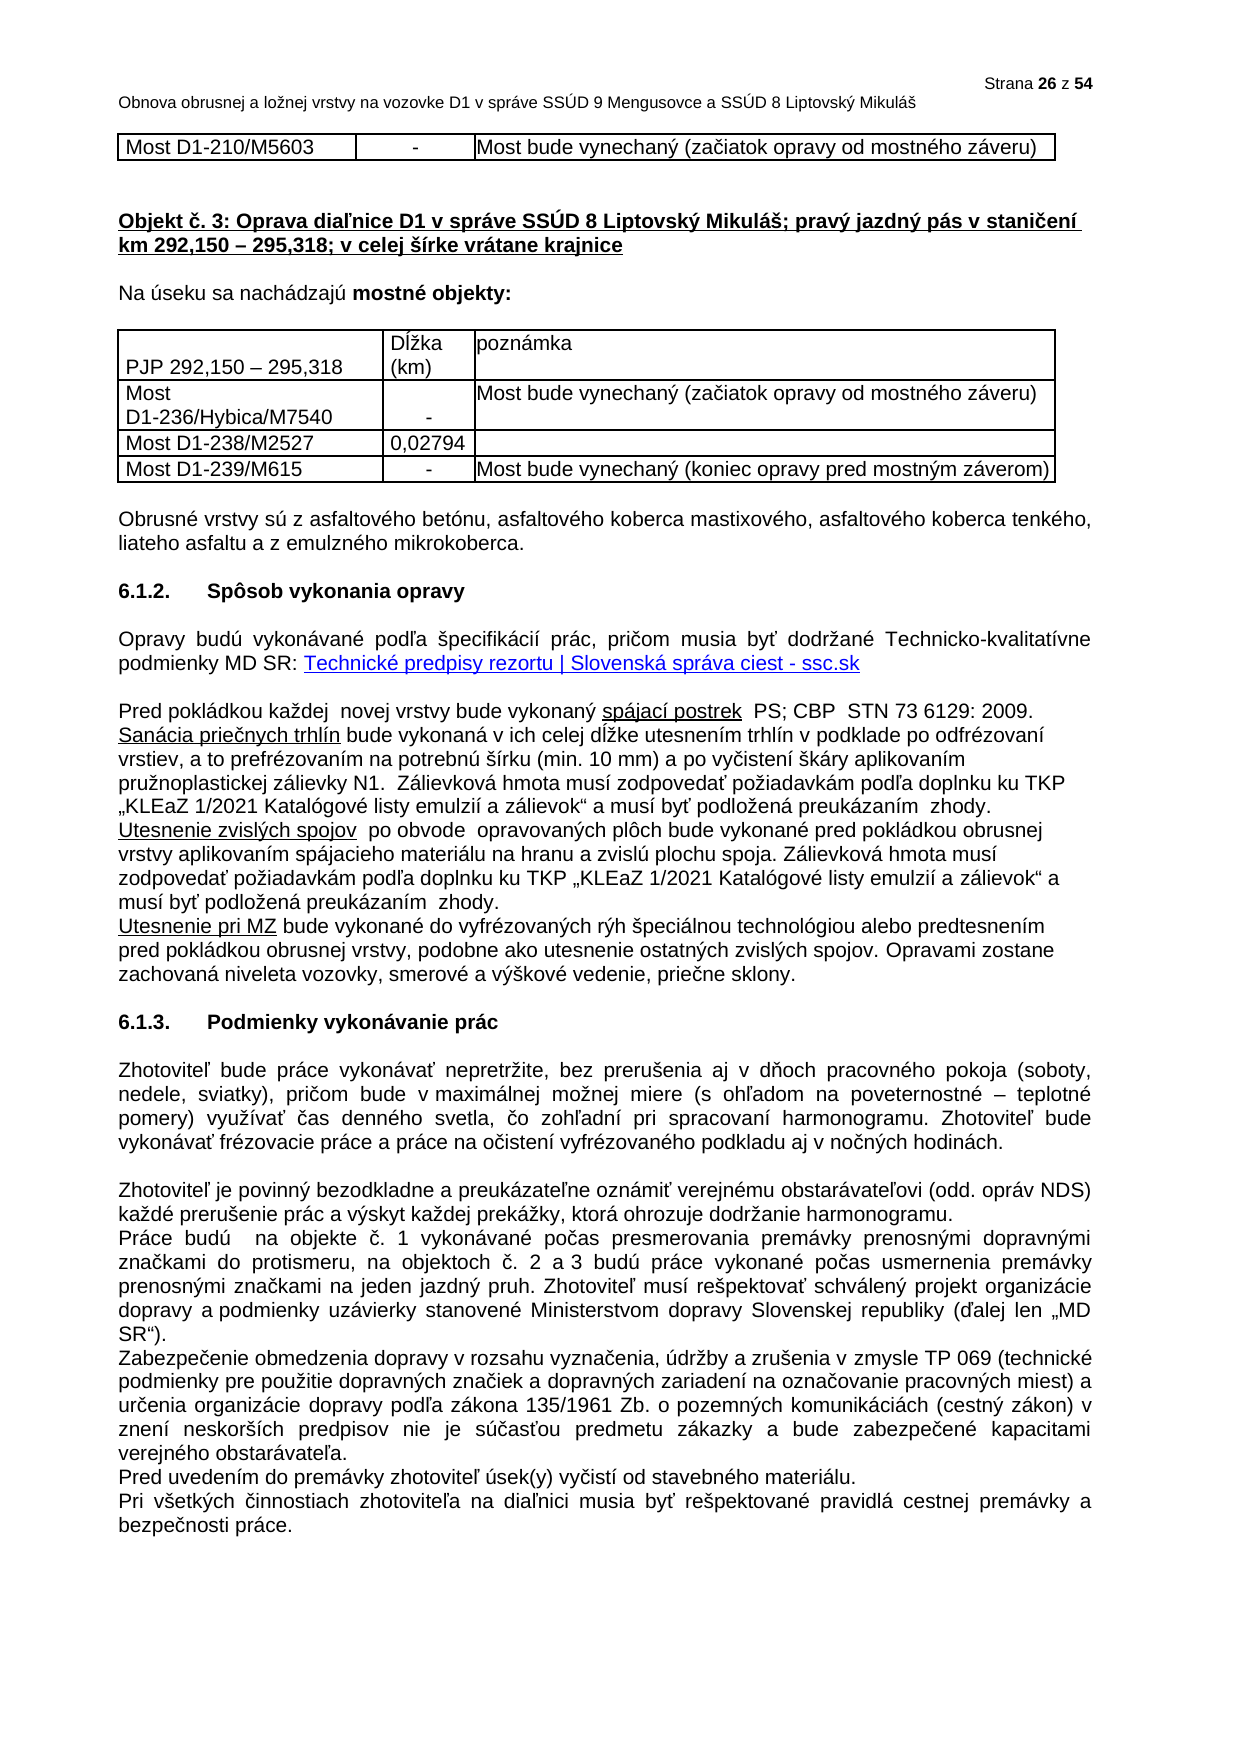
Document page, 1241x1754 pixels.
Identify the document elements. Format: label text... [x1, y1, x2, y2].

table_cell [476, 431, 1054, 455]
list Podmienky vykonávanie prác [118, 1010, 1092, 1034]
text Zhotoviteľ je povinný bezodkladne a preukázateľne oznámiť verejnému obstarávateľovi (odd. opráv NDS) každé prerušenie prác a výskyt každej prekážky, ktorá ohrozuje dodržanie harmonogramu. [118, 1178, 1092, 1226]
table_cell Most D1-238/M2527 [119, 431, 382, 455]
text Pri všetkých činnostiach zhotoviteľa na diaľnici musia byť rešpektované pravidlá cestnej premávky a bezpečnosti práce. [118, 1489, 1092, 1537]
text Na úseku sa nachádzajú mostné objekty: [118, 281, 1092, 305]
text Sanácia priečnych trhlín bude vykonaná v ich celej dĺžke utesnením trhlín v podklade po odfrézovaní vrstiev, a to prefrézovaním na potrebnú šírku (min. ) a po vyčistení škáry aplikovaním pružnoplastickej zálievky N1. Zálievková hmota musí zodpovedať požiadavkám podľa doplnku ku TKP „KLEaZ 1/2021 Katalógové listy emulzií a zálievok“ a musí byť podložená preukázaním zhody. [118, 722, 1092, 818]
table_cell Most D1-239/M615 [119, 457, 382, 481]
text Pred uvedením do premávky zhotoviteľ úsek(y) vyčistí od stavebného materiálu. [118, 1465, 1092, 1489]
table_header PJP 292,150 – 295,318 [119, 331, 382, 379]
table_cell Most bude vynechaný (začiatok opravy od mostného záveru) [476, 135, 1054, 159]
text Utesnenie pri MZ bude vykonané do vyfrézovaných rýh špeciálnou technológiou alebo predtesnením pred pokládkou obrusnej vrstvy, podobne ako utesnenie ostatných zvislých spojov. Opravami zostane zachovaná niveleta vozovky, smerové a výškové vedenie, priečne sklony. [118, 914, 1092, 986]
table_cell Most bude vynechaný (začiatok opravy od mostného záveru) [476, 381, 1054, 429]
table_cell - [384, 457, 474, 481]
list Spôsob vykonania opravy [118, 579, 1092, 603]
text Utesnenie zvislých spojov po obvode opravovaných plôch bude vykonané pred pokládkou obrusnej vrstvy aplikovaním spájacieho materiálu na hranu a zvislú plochu spoja. Zálievková hmota musí zodpovedať požiadavkám podľa doplnku ku TKP „KLEaZ 1/2021 Katalógové listy emulzií a zálievok“ a musí byť podložená preukázaním zhody. [118, 818, 1092, 914]
text Obrusné vrstvy sú z asfaltového betónu, asfaltového koberca mastixového, asfaltového koberca tenkého, liateho asfaltu a z emulzného mikrokoberca. [118, 507, 1092, 555]
text Opravy budú vykonávané podľa špecifikácií prác, pričom musia byť dodržané Technicko-kvalitatívne podmienky MD SR: Technické predpisy rezortu | Slovenská správa ciest - ssc.sk [118, 627, 1092, 674]
table_cell Most bude vynechaný (koniec opravy pred mostným záverom) [476, 457, 1054, 481]
table_cell 0,02794 [384, 431, 474, 455]
table_cell - [384, 381, 474, 429]
text Objekt č. 3: Oprava diaľnice D1 v správe SSÚD 8 Liptovský Mikuláš; pravý jazdný pás v staničení km 292,150 – 295,318; v celej šírke vrátane krajnice [118, 209, 1092, 257]
text Práce budú na objekte č. 1 vykonávané počas presmerovania premávky prenosnými dopravnými značkami do protismeru, na objektoch č. 2 a 3 budú práce vykonané počas usmernenia premávky prenosnými značkami na jeden jazdný pruh. Zhotoviteľ musí rešpektovať schválený projekt organizácie dopravy a podmienky uzávierky stanovené Ministerstvom dopravy Slovenskej republiky (ďalej len „MD SR“). [118, 1226, 1092, 1345]
text Pred pokládkou každej novej vrstvy bude vykonaný spájací postrek PS; CBP STN 73 6129: 2009. [118, 698, 1092, 722]
table_cell Most D1-236/Hybica/M7540 [119, 381, 382, 429]
table_cell Most D1-210/M5603 [119, 135, 355, 159]
table_cell - [357, 135, 474, 159]
table_header poznámka [476, 331, 1054, 379]
text Zhotoviteľ bude práce vykonávať nepretržite, bez prerušenia aj v dňoch pracovného pokoja (soboty, nedele, sviatky), pričom bude v maximálnej možnej miere (s ohľadom na poveternostné – teplotné pomery) využívať čas denného svetla, čo zohľadní pri spracovaní harmonogramu. Zhotoviteľ bude vykonávať frézovacie práce a práce na očistení vyfrézovaného podkladu aj v nočných hodinách. [118, 1058, 1092, 1154]
text Zabezpečenie obmedzenia dopravy v rozsahu vyznačenia, údržby a zrušenia v zmysle TP 069 (technické podmienky pre použitie dopravných značiek a dopravných zariadení na označovanie pracovných miest) a určenia organizácie dopravy podľa zákona 135/1961 Zb. o pozemných komunikáciách (cestný zákon) v znení neskorších predpisov nie je súčasťou predmetu zákazky a bude zabezpečené kapacitami verejného obstarávateľa. [118, 1345, 1092, 1465]
table_header Dĺžka (km) [384, 331, 474, 379]
